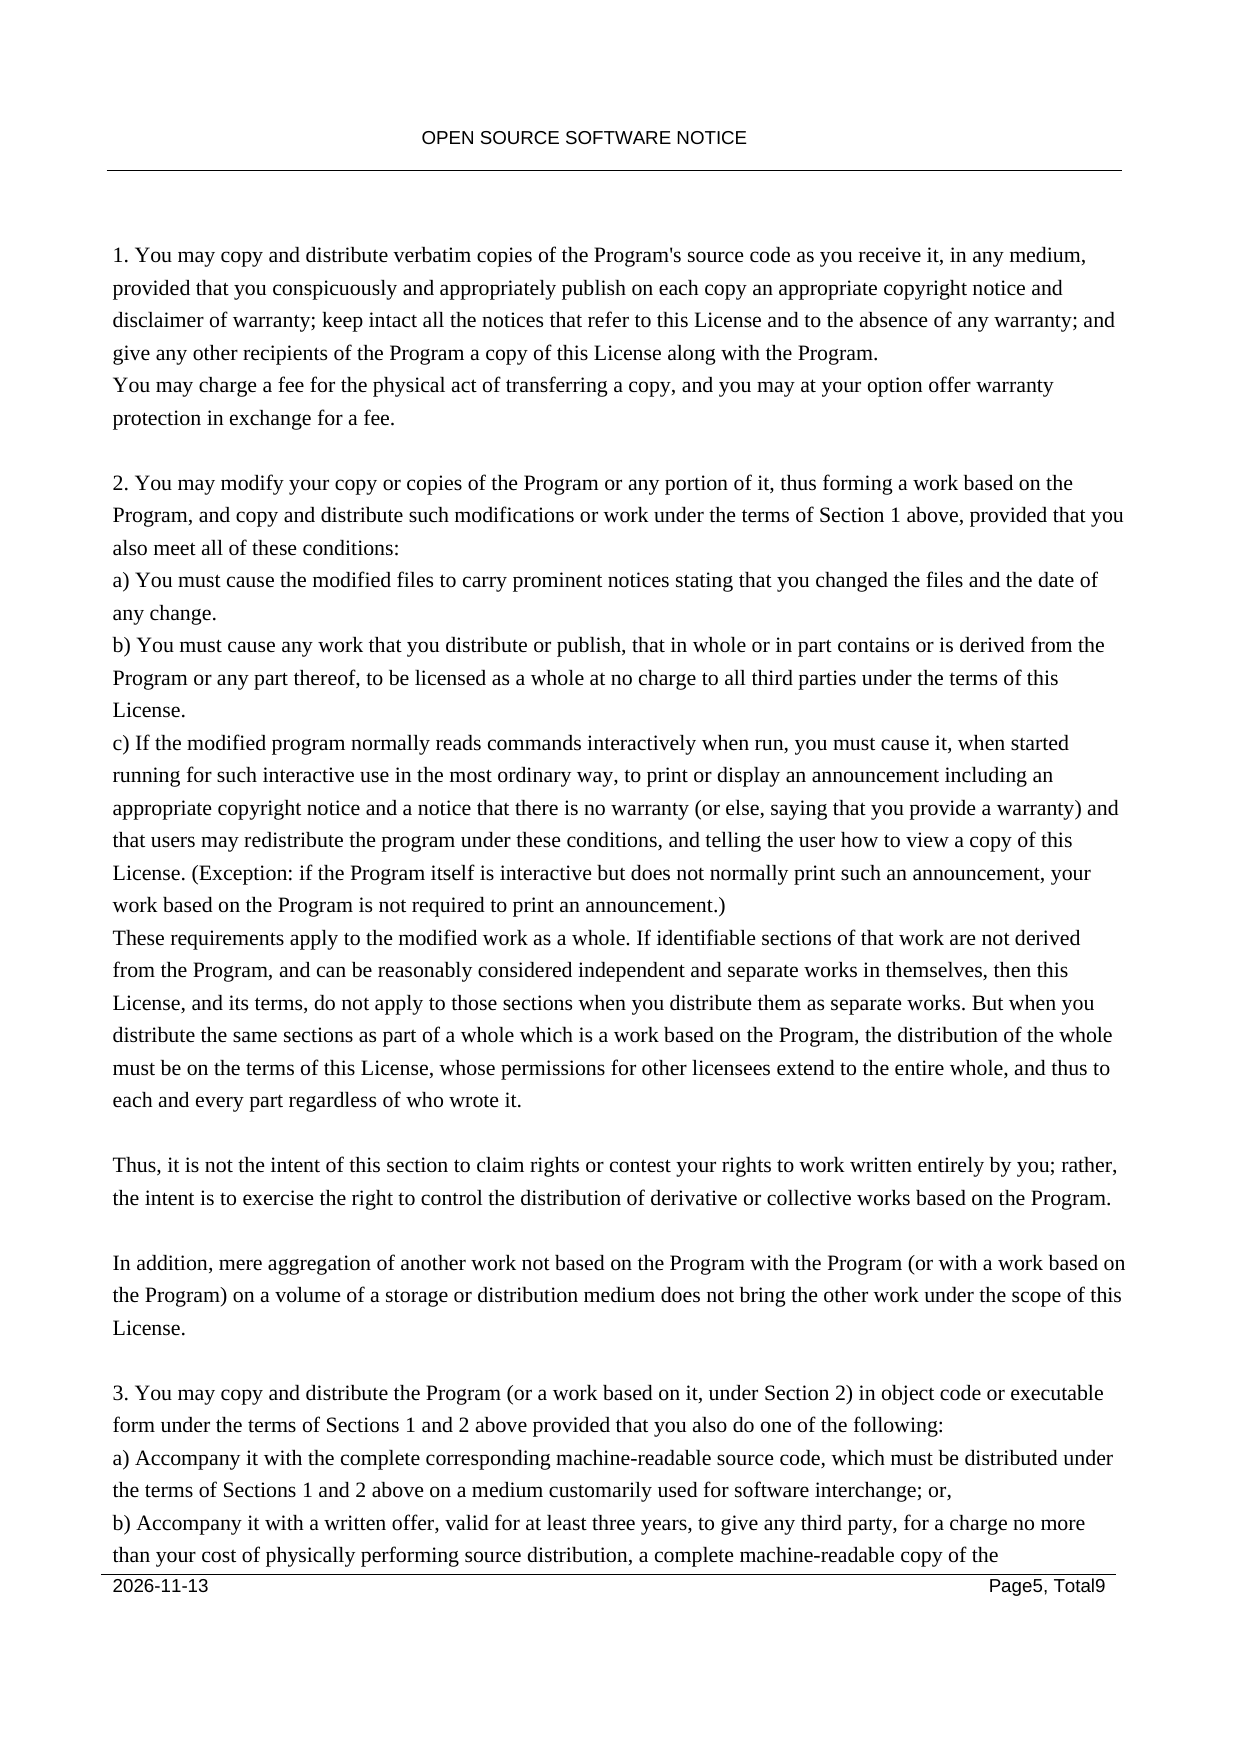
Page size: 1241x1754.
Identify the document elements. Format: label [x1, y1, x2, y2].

text [112, 206, 1128, 1571]
